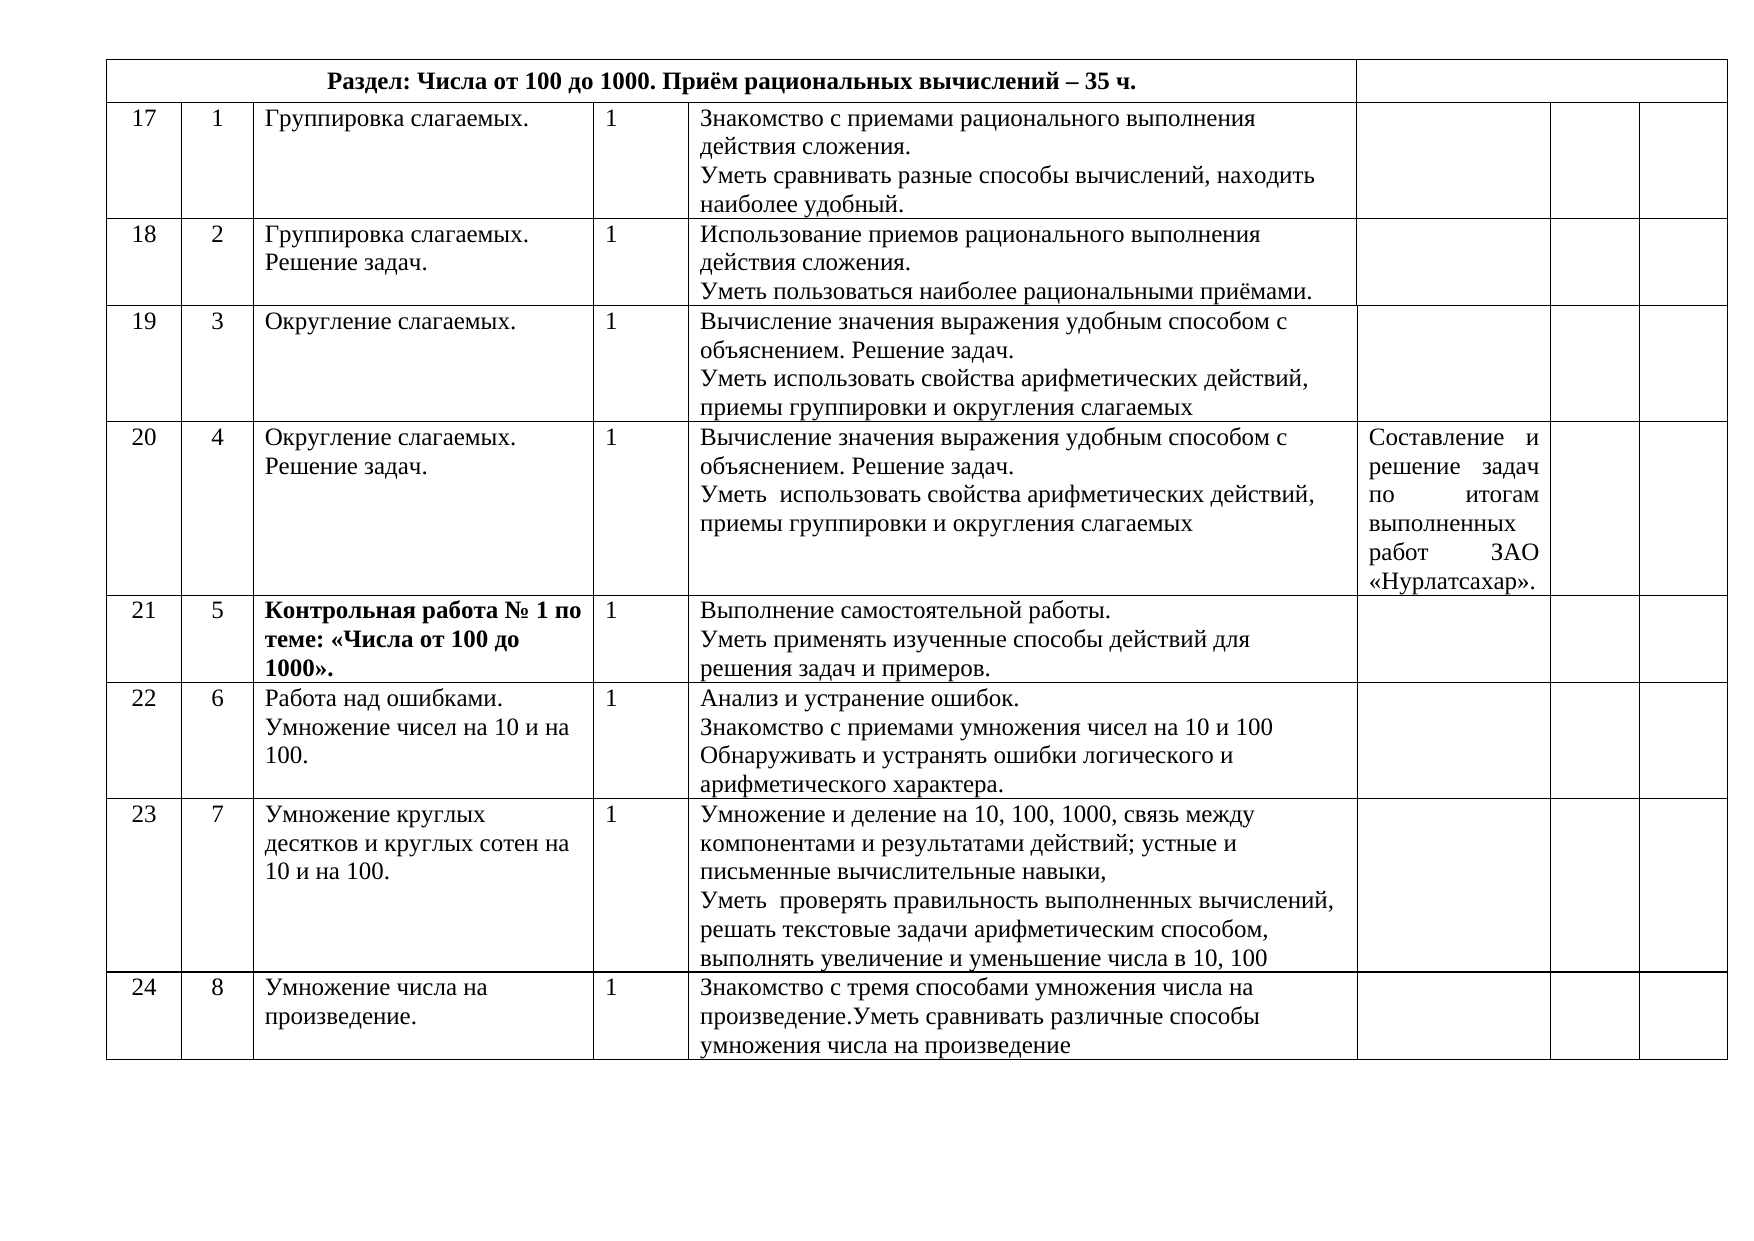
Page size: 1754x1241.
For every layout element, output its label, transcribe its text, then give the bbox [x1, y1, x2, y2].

table_cell 1 [594, 973, 688, 1059]
table_cell 1 [594, 219, 688, 305]
table_cell [1551, 103, 1639, 218]
table_cell [1357, 60, 1727, 102]
table_cell 22 [107, 683, 181, 798]
table_cell [1640, 306, 1727, 421]
table_cell [1551, 306, 1639, 421]
table_cell [1551, 596, 1639, 682]
table_cell [1358, 683, 1550, 798]
table_cell 21 [107, 596, 181, 682]
table_cell Группировка слагаемых. [254, 103, 593, 218]
table_cell [1640, 103, 1727, 218]
table_cell 23 [107, 799, 181, 971]
table_cell 1 [594, 683, 688, 798]
table_cell 1 [182, 103, 253, 218]
table_cell [1551, 422, 1639, 594]
table_cell [1358, 799, 1550, 971]
table_cell Знакомство с тремя способами умножения числа на произведение.Уметь сравнивать различные способы умножения числа на произведение [689, 973, 1357, 1059]
table_cell 19 [107, 306, 181, 421]
table_cell Вычисление значения выражения удобным способом с объяснением. Решение задач. Уметь использовать свойства арифметических действий, приемы группировки и округления слагаемых [689, 422, 1357, 594]
table_cell Контрольная работа № 1 по теме: «Числа от 100 до 1000». [254, 596, 593, 682]
table_cell 7 [182, 799, 253, 971]
table_cell 3 [182, 306, 253, 421]
table_cell Знакомство с приемами рационального выполнения действия сложения. Уметь сравнивать разные способы вычислений, находить наиболее удобный. [689, 103, 1356, 218]
table_cell 1 [594, 799, 688, 971]
table_cell Работа над ошибками. Умножение чисел на 10 и на 100. [254, 683, 593, 798]
table_cell [1551, 683, 1639, 798]
table_cell 20 [107, 422, 181, 594]
table_cell Раздел: Числа от 100 до 1000. Приём рациональных вычислений – 35 ч. [107, 60, 1356, 102]
table_cell Умножение и деление на 10, 100, 1000, связь между компонентами и результатами действий; устные и письменные вычислительные навыки, Уметь проверять правильность выполненных вычислений, решать текстовые задачи арифметическим способом, выполнять увеличение и уменьшение числа в 10, 100 [689, 799, 1357, 971]
table_cell 8 [182, 973, 253, 1059]
table_cell 4 [182, 422, 253, 594]
table_cell [1640, 219, 1727, 305]
table_cell [1640, 799, 1727, 971]
table_cell [1551, 973, 1639, 1059]
table_cell 18 [107, 219, 181, 305]
table_cell Умножение числа на произведение. [254, 973, 593, 1059]
table_cell [1358, 596, 1550, 682]
table_cell 6 [182, 683, 253, 798]
table_cell [1357, 103, 1550, 218]
table_cell [1551, 219, 1639, 305]
table_cell [1640, 683, 1727, 798]
table_cell [1358, 973, 1550, 1059]
table_cell 1 [594, 103, 688, 218]
table_cell Округление слагаемых. [254, 306, 593, 421]
table_cell Округление слагаемых. Решение задач. [254, 422, 593, 594]
table_cell Анализ и устранение ошибок. Знакомство с приемами умножения чисел на 10 и 100 Обнаруживать и устранять ошибки логического и арифметического характера. [689, 683, 1357, 798]
table_cell 24 [107, 973, 181, 1059]
table_cell Группировка слагаемых. Решение задач. [254, 219, 593, 305]
table_cell 1 [594, 596, 688, 682]
table_cell Выполнение самостоятельной работы. Уметь применять изученные способы действий для решения задач и примеров. [689, 596, 1357, 682]
table_cell 2 [182, 219, 253, 305]
table_cell Cоставление и решение задач по итогам выполненных работ ЗАО «Нурлатсахар». [1358, 422, 1550, 594]
table_cell [1551, 799, 1639, 971]
table_cell 1 [594, 422, 688, 594]
table_cell Вычисление значения выражения удобным способом с объяснением. Решение задач. Уметь использовать свойства арифметических действий, приемы группировки и округления слагаемых [689, 306, 1357, 421]
table_cell Умножение круглых десятков и круглых сотен на 10 и на 100. [254, 799, 593, 971]
table_cell 5 [182, 596, 253, 682]
table_cell 17 [107, 103, 181, 218]
table_cell [1358, 306, 1550, 421]
table_cell 1 [594, 306, 688, 421]
table_cell [1640, 596, 1727, 682]
table_cell [1357, 219, 1550, 305]
table_cell [1640, 422, 1727, 594]
table_cell Использование приемов рационального выполнения действия сложения. Уметь пользоваться наиболее рациональными приёмами. [689, 219, 1356, 305]
table_cell [1640, 973, 1727, 1059]
